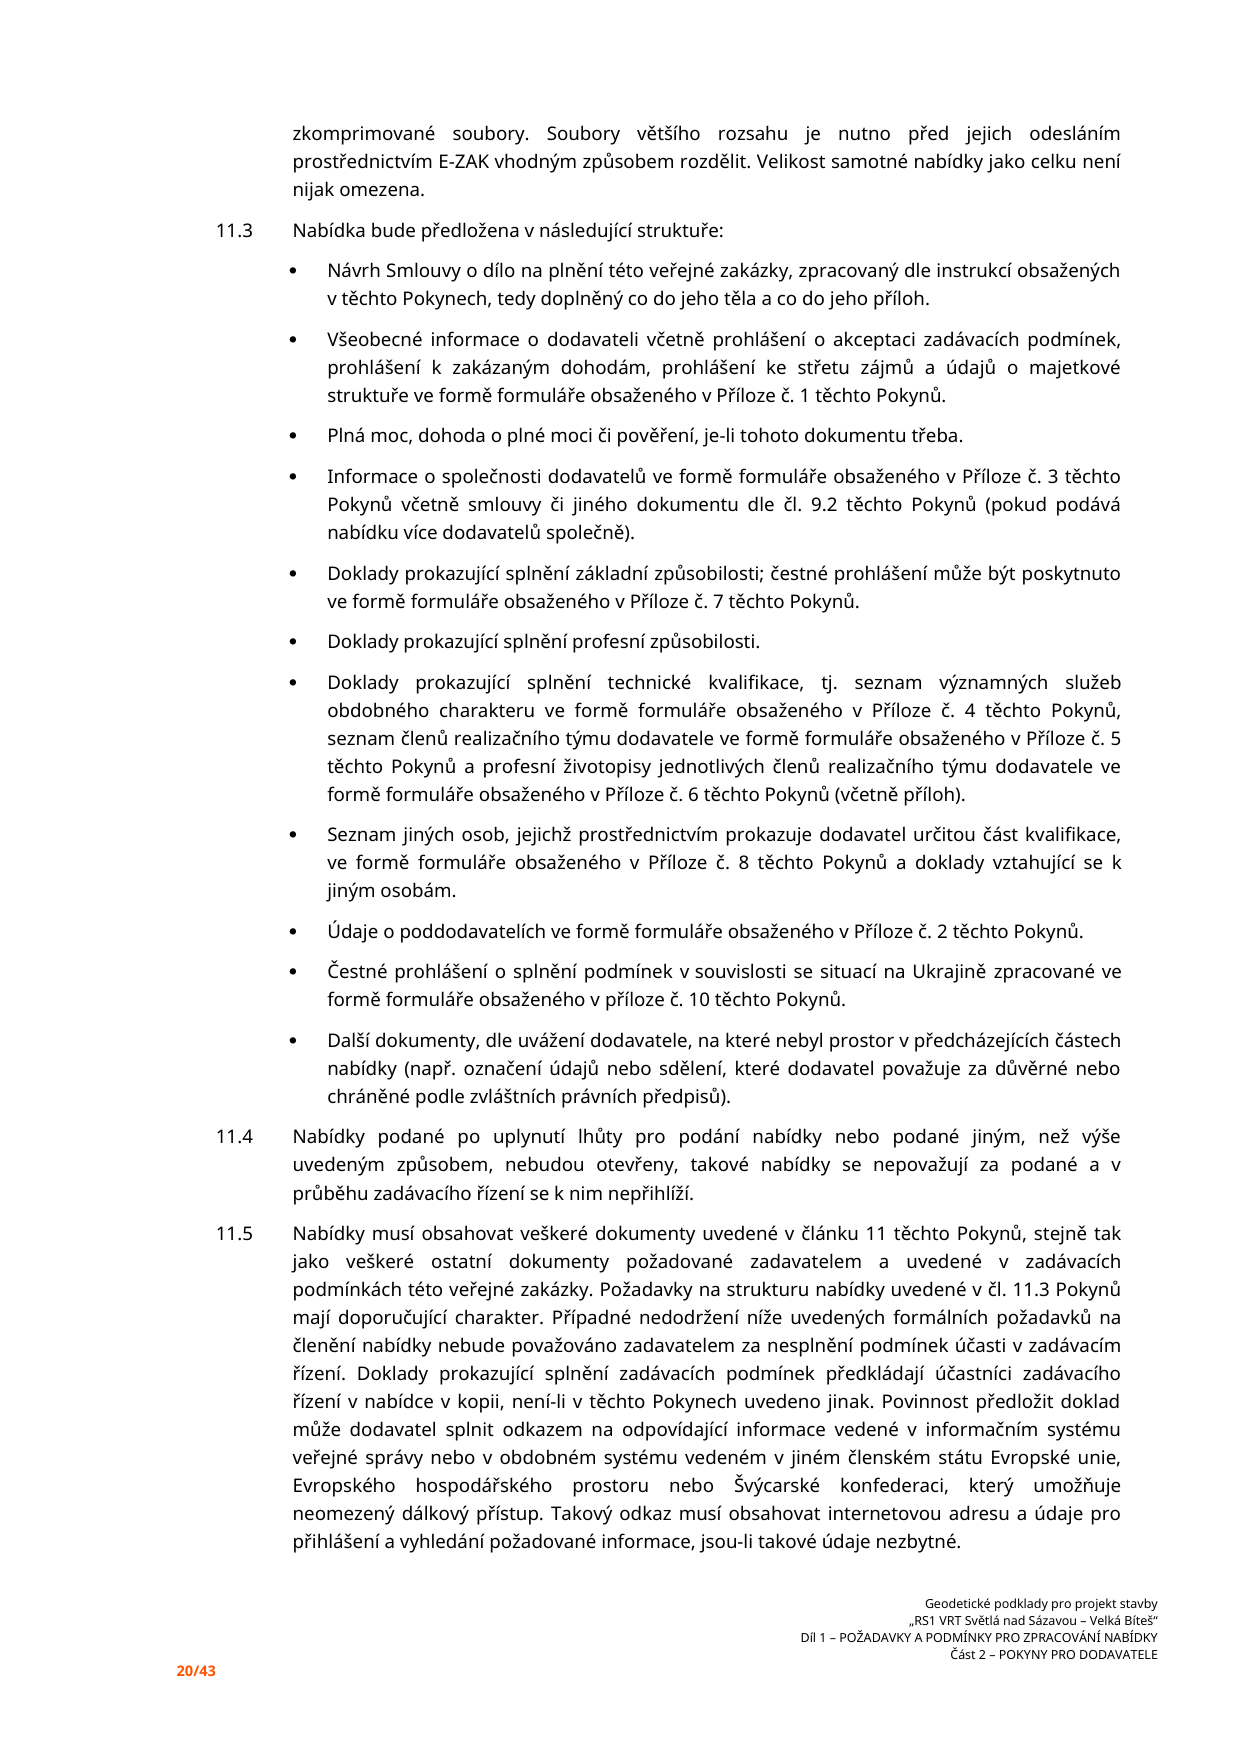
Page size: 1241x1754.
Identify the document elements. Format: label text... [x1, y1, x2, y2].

list Návrh Smlouvy o dílo na plnění této veřejné zakázky, zpracovaný dle instrukcí obsažených v těchto Pokynech, tedy doplněný co do jeho těla a co do jeho příloh. [289, 258, 1122, 311]
list Seznam jiných osob, jejichž prostřednictvím prokazuje dodavatel určitou část kvalifikace, ve formě formuláře obsaženého v Příloze č. 8 těchto Pokynů a doklady vztahující se k jiným osobám. [289, 822, 1122, 903]
text Nabídka bude předložena v následující struktuře: [216, 217, 1122, 243]
text Nabídky podané po uplynutí lhůty pro podání nabídky nebo podané jiným, než výše uvedeným způsobem, nebudou otevřeny, takové nabídky se nepovažují za podané a v průběhu zadávacího řízení se k nim nepřihlíží. [216, 1124, 1122, 1205]
list Plná moc, dohoda o plné moci či pověření, je-li tohoto dokumentu třeba. [289, 423, 1122, 448]
text Nabídky musí obsahovat veškeré dokumenty uvedené v článku 11 těchto Pokynů, stejně tak jako veškeré ostatní dokumenty požadované zadavatelem a uvedené v zadávacích podmínkách této veřejné zakázky. Požadavky na strukturu nabídky uvedené v čl. 11.3 Pokynů mají doporučující charakter. Případné nedodržení níže uvedených formálních požadavků na členění nabídky nebude považováno zadavatelem za nesplnění podmínek účasti v zadávacím řízení. Doklady prokazující splnění zadávacích podmínek předkládají účastníci zadávacího řízení v nabídce v kopii, není-li v těchto Pokynech uvedeno jinak. Povinnost předložit doklad může dodavatel splnit odkazem na odpovídající informace vedené v informačním systému veřejné správy nebo v obdobném systému vedeném v jiném členském státu Evropské unie, Evropského hospodářského prostoru nebo Švýcarské konfederaci, který umožňuje neomezený dálkový přístup. Takový odkaz musí obsahovat internetovou adresu a údaje pro přihlášení a vyhledání požadované informace, jsou-li takové údaje nezbytné. [216, 1220, 1122, 1554]
list Informace o společnosti dodavatelů ve formě formuláře obsaženého v Příloze č. 3 těchto Pokynů včetně smlouvy či jiného dokumentu dle čl. 9.2 těchto Pokynů (pokud podává nabídku více dodavatelů společně). [289, 463, 1122, 545]
list Další dokumenty, dle uvážení dodavatele, na které nebyl prostor v předcházejících částech nabídky (např. označení údajů nebo sdělení, které dodavatel považuje za důvěrné nebo chráněné podle zvláštních právních předpisů). [289, 1027, 1122, 1109]
list Údaje o poddodavatelích ve formě formuláře obsaženého v Příloze č. 2 těchto Pokynů. [289, 918, 1122, 944]
list Doklady prokazující splnění technické kvalifikace, tj. seznam významných služeb obdobného charakteru ve formě formuláře obsaženého v Příloze č. 4 těchto Pokynů, seznam členů realizačního týmu dodavatele ve formě formuláře obsaženého v Příloze č. 5 těchto Pokynů a profesní životopisy jednotlivých členů realizačního týmu dodavatele ve formě formuláře obsaženého v Příloze č. 6 těchto Pokynů (včetně příloh). [289, 669, 1122, 807]
list Čestné prohlášení o splnění podmínek v souvislosti se situací na Ukrajině zpracované ve formě formuláře obsaženého v příloze č. 10 těchto Pokynů. [289, 959, 1122, 1012]
list Všeobecné informace o dodavateli včetně prohlášení o akceptaci zadávacích podmínek, prohlášení k zakázaným dohodám, prohlášení ke střetu zájmů a údajů o majetkové struktuře ve formě formuláře obsaženého v Příloze č. 1 těchto Pokynů. [289, 326, 1122, 408]
list Doklady prokazující splnění základní způsobilosti; čestné prohlášení může být poskytnuto ve formě formuláře obsaženého v Příloze č. 7 těchto Pokynů. [289, 560, 1122, 613]
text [216, 121, 1122, 202]
list Doklady prokazující splnění profesní způsobilosti. [289, 628, 1122, 654]
